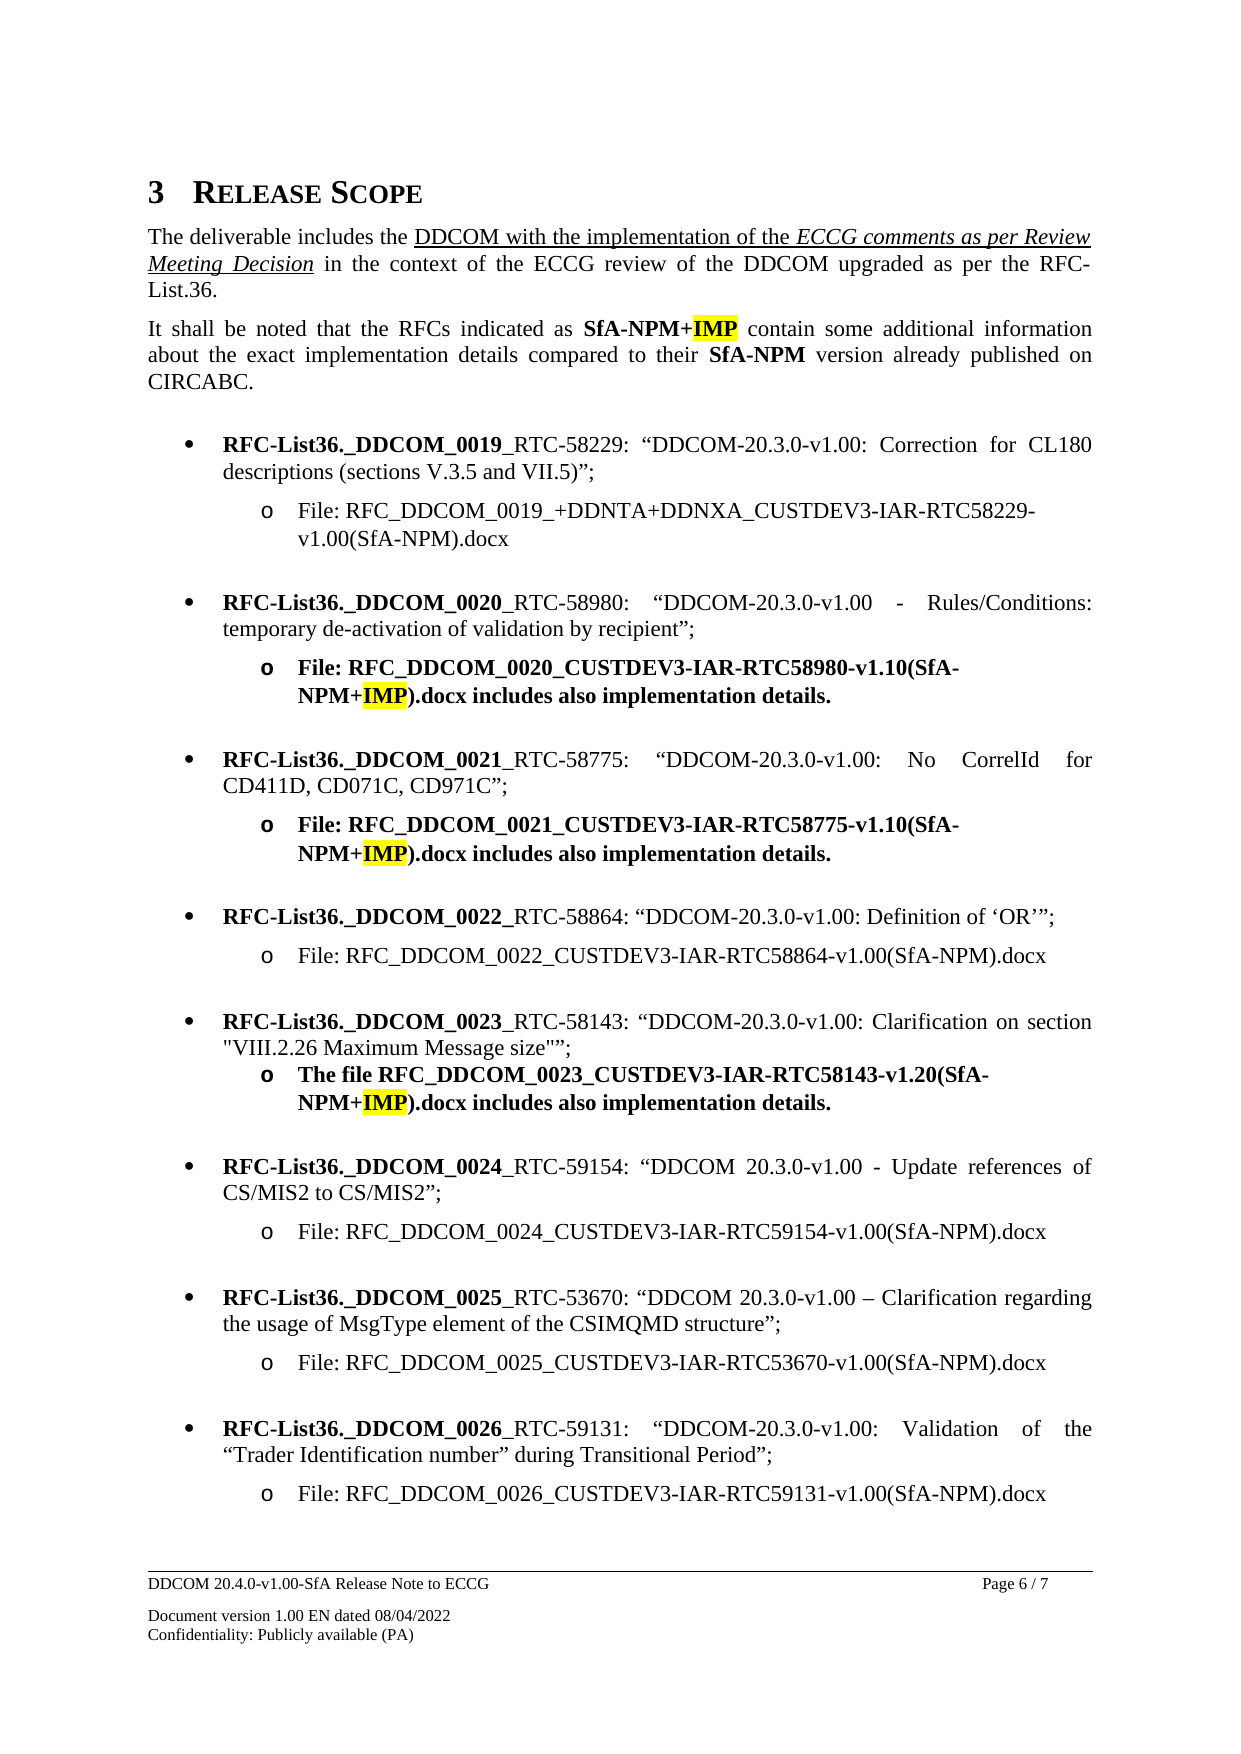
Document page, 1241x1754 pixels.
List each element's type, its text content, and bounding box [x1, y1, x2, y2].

list File: RFC_DDCOM_0022_CUSTDEV3-IAR-RTC58864-v1.00(SfA-NPM).docx [260, 942, 1093, 971]
list File: RFC_DDCOM_0025_CUSTDEV3-IAR-RTC53670-v1.00(SfA-NPM).docx [260, 1349, 1093, 1377]
list File: RFC_DDCOM_0026_CUSTDEV3-IAR-RTC59131-v1.00(SfA-NPM).docx [260, 1480, 1093, 1508]
list RFC-List36._DDCOM_0026_RTC-59131: “DDCOM-20.3.0-v1.00: Validation of the “Trader Identification number” during Transitional Period”; [185, 1415, 1093, 1467]
text The deliverable includes the DDCOM with the implementation of the ECCG comments as per Review Meeting Decision in the context of the ECCG review of the DDCOM upgraded as per the RFC-List.36. [148, 223, 1093, 302]
subtitle Release Scope [148, 173, 1003, 211]
list RFC-List36._DDCOM_0023_RTC-58143: “DDCOM-20.3.0-v1.00: Clarification on section "VIII.2.26 Maximum Message size"”; [185, 1008, 1093, 1061]
list RFC-List36._DDCOM_0020_RTC-58980: “DDCOM-20.3.0-v1.00 - Rules/Conditions: temporary de-activation of validation by recipient”; [185, 589, 1093, 642]
text It shall be noted that the RFCs indicated as SfA-NPM+IMP contain some additional information about the exact implementation details compared to their SfA-NPM version already published on CIRCABC. [148, 315, 1093, 394]
list The file RFC_DDCOM_0023_CUSTDEV3-IAR-RTC58143-v1.20(SfA-NPM+IMP).docx includes also implementation details. [260, 1061, 1093, 1115]
list RFC-List36._DDCOM_0022_RTC-58864: “DDCOM-20.3.0-v1.00: Definition of ‘OR’”; [185, 903, 1093, 930]
list File: RFC_DDCOM_0024_CUSTDEV3-IAR-RTC59154-v1.00(SfA-NPM).docx [260, 1218, 1093, 1246]
list RFC-List36._DDCOM_0024_RTC-59154: “DDCOM 20.3.0-v1.00 - Update references of CS/MIS2 to CS/MIS2”; [185, 1153, 1093, 1206]
list RFC-List36._DDCOM_0019_RTC-58229: “DDCOM-20.3.0-v1.00: Correction for CL180 descriptions (sections V.3.5 and VII.5)”; [185, 432, 1093, 484]
list File: RFC_DDCOM_0021_CUSTDEV3-IAR-RTC58775-v1.10(SfA-NPM+IMP).docx includes also implementation details. [260, 811, 1093, 866]
list File: RFC_DDCOM_0020_CUSTDEV3-IAR-RTC58980-v1.10(SfA-NPM+IMP).docx includes also implementation details. [260, 654, 1093, 709]
list RFC-List36._DDCOM_0021_RTC-58775: “DDCOM-20.3.0-v1.00: No CorrelId for CD411D, CD071C, CD971C”; [185, 746, 1093, 799]
list RFC-List36._DDCOM_0025_RTC-53670: “DDCOM 20.3.0-v1.00 – Clarification regarding the usage of MsgType element of the CSIMQMD structure”; [185, 1284, 1093, 1336]
list File: RFC_DDCOM_0019_+DDNTA+DDNXA_CUSTDEV3-IAR-RTC58229-v1.00(SfA-NPM).docx [260, 497, 1093, 551]
